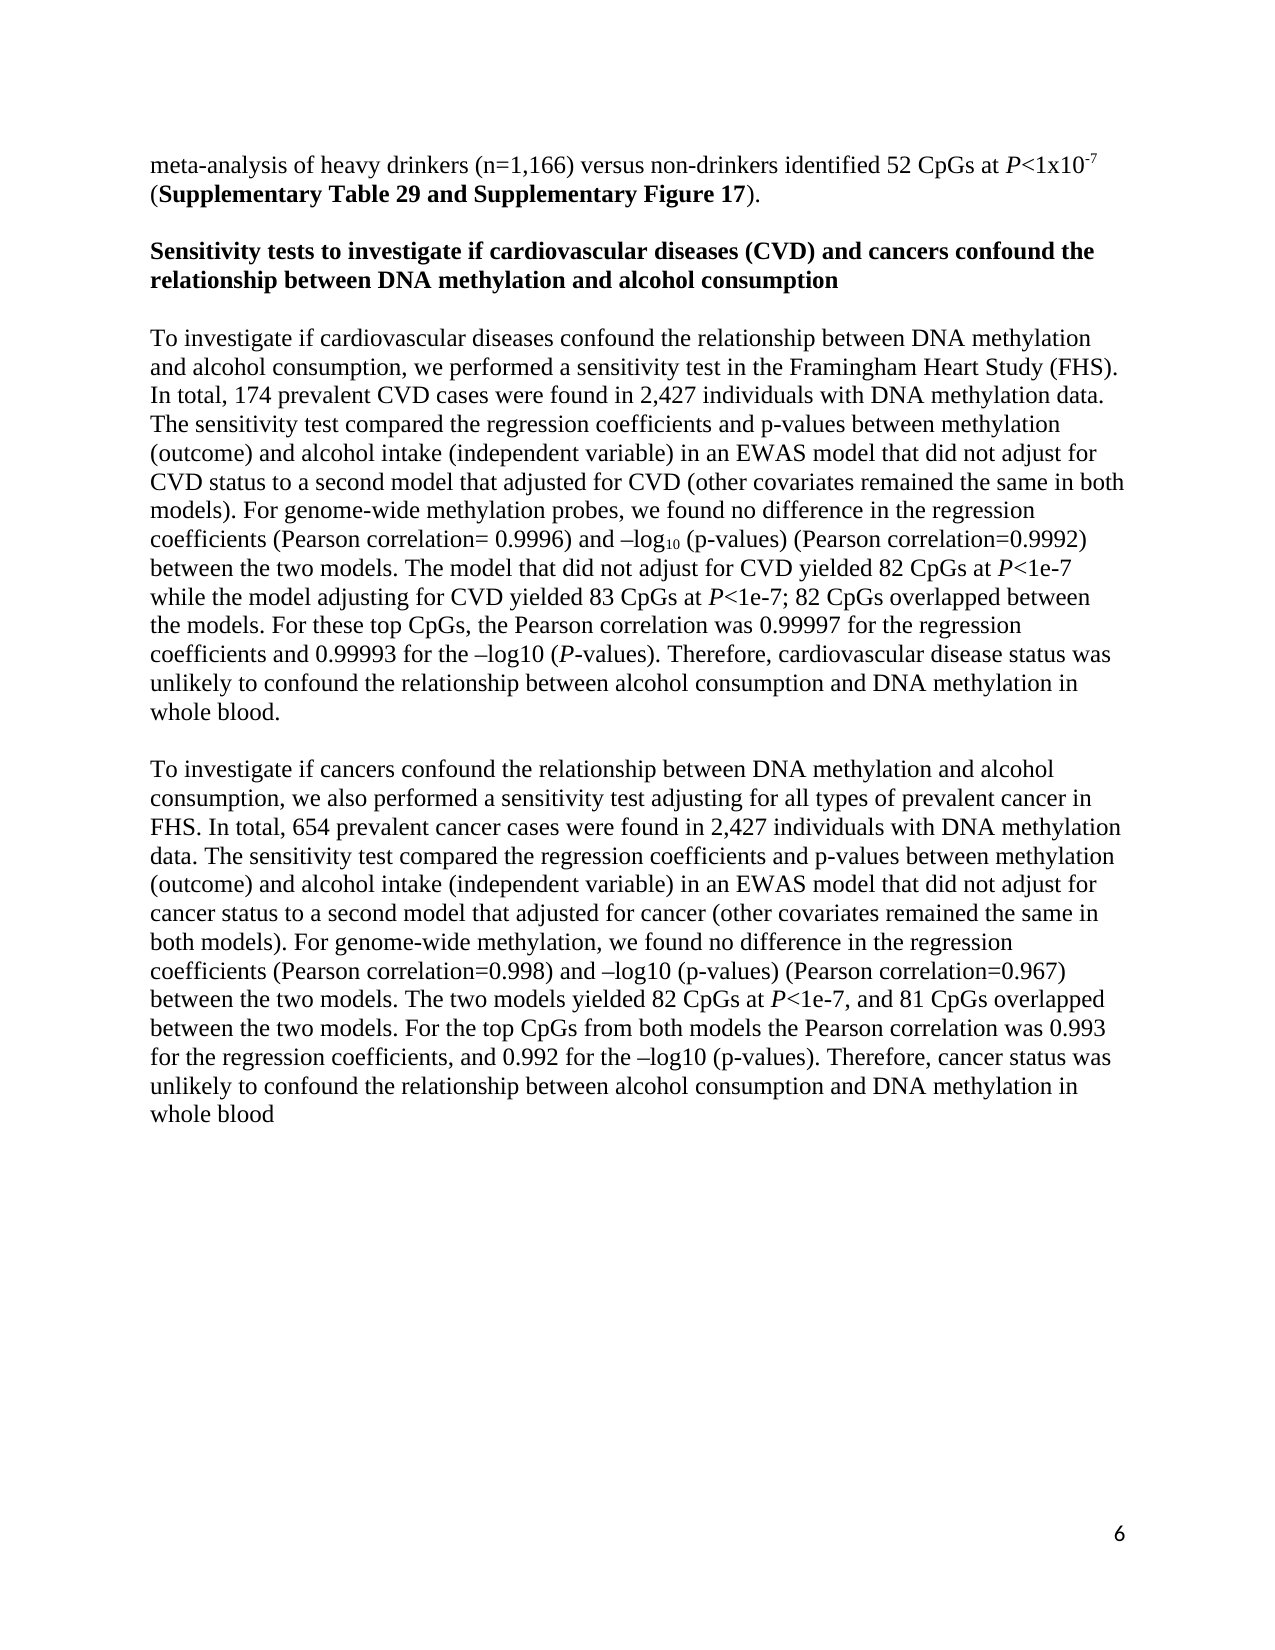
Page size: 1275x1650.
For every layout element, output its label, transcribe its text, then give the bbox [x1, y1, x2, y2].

text Sensitivity tests to investigate if cardiovascular diseases (CVD) and cancers confound the relationship between DNA methylation and alcohol consumption [150, 236, 1125, 294]
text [150, 150, 1125, 207]
text To investigate if cardiovascular diseases confound the relationship between DNA methylation and alcohol consumption, we performed a sensitivity test in the Framingham Heart Study (FHS). In total, 174 prevalent CVD cases were found in 2,427 individuals with DNA methylation data. The sensitivity test compared the regression coefficients and p-values between methylation (outcome) and alcohol intake (independent variable) in an EWAS model that did not adjust for CVD status to a second model that adjusted for CVD (other covariates remained the same in both models). For genome-wide methylation probes, we found no difference in the regression coefficients (Pearson correlation= 0.9996) and –log10 (p-values) (Pearson correlation=0.9992) between the two models. The model that did not adjust for CVD yielded 82 CpGs at P<1e-7 while the model adjusting for CVD yielded 83 CpGs at P<1e-7; 82 CpGs overlapped between the models. For these top CpGs, the Pearson correlation was 0.99997 for the regression coefficients and 0.99993 for the –log10 (P-values). Therefore, cardiovascular disease status was unlikely to confound the relationship between alcohol consumption and DNA methylation in whole blood. [150, 323, 1125, 725]
text To investigate if cancers confound the relationship between DNA methylation and alcohol consumption, we also performed a sensitivity test adjusting for all types of prevalent cancer in FHS. In total, 654 prevalent cancer cases were found in 2,427 individuals with DNA methylation data. The sensitivity test compared the regression coefficients and p-values between methylation (outcome) and alcohol intake (independent variable) in an EWAS model that did not adjust for cancer status to a second model that adjusted for cancer (other covariates remained the same in both models). For genome-wide methylation, we found no difference in the regression coefficients (Pearson correlation=0.998) and –log10 (p-values) (Pearson correlation=0.967) between the two models. The two models yielded 82 CpGs at P<1e-7, and 81 CpGs overlapped between the two models. For the top CpGs from both models the Pearson correlation was 0.993 for the regression coefficients, and 0.992 for the –log10 (p-values). Therefore, cancer status was unlikely to confound the relationship between alcohol consumption and DNA methylation in whole blood [150, 754, 1125, 1128]
